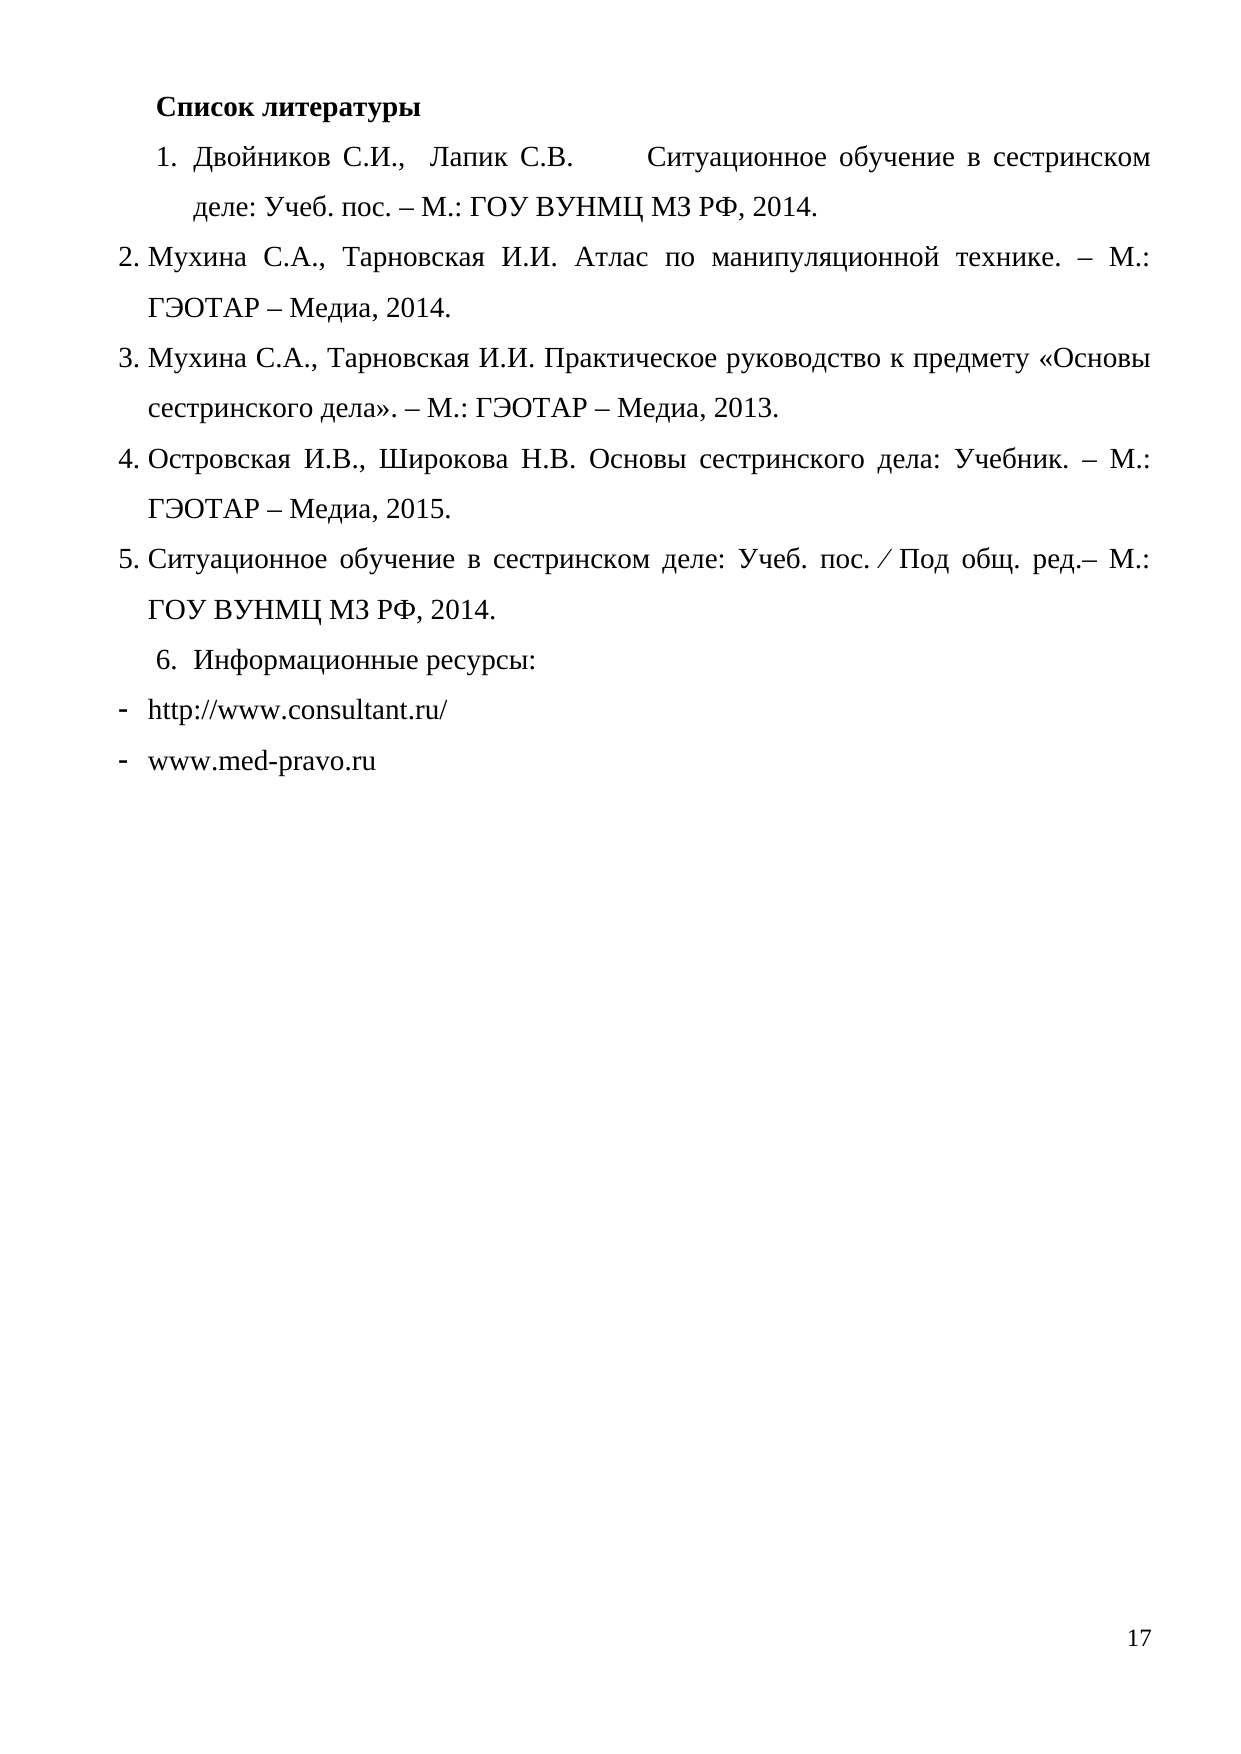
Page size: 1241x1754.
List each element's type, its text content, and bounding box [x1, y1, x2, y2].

list Островская И.В., Широкова Н.В. Основы сестринского дела: Учебник. – М.: ГЭОТАР – Медиа, 2015. [118, 441, 1152, 525]
list Мухина С.А., Тарновская И.И. Практическое руководство к предмету «Основы сестринского дела». – М.: ГЭОТАР – Медиа, 2013. [118, 340, 1152, 424]
list Двойников С.И., Лапик С.В. Ситуационное обучение в сестринском деле: Учеб. пос. – М.: ГОУ ВУНМЦ МЗ РФ, 2014. [156, 139, 1152, 223]
list Ситуационное обучение в сестринском деле: Учеб. пос. ∕ Под общ. ред.– М.: ГОУ ВУНМЦ МЗ РФ, 2014. [118, 541, 1152, 625]
text Список литературы [118, 89, 1152, 122]
list http://www.consultant.ru/ [118, 692, 1152, 726]
list Информационные ресурсы: [156, 642, 1152, 676]
list Мухина С.А., Тарновская И.И. Атлас по манипуляционной технике. – М.: ГЭОТАР – Медиа, 2014. [118, 239, 1152, 323]
list www.med-pravo.ru [118, 743, 1152, 776]
